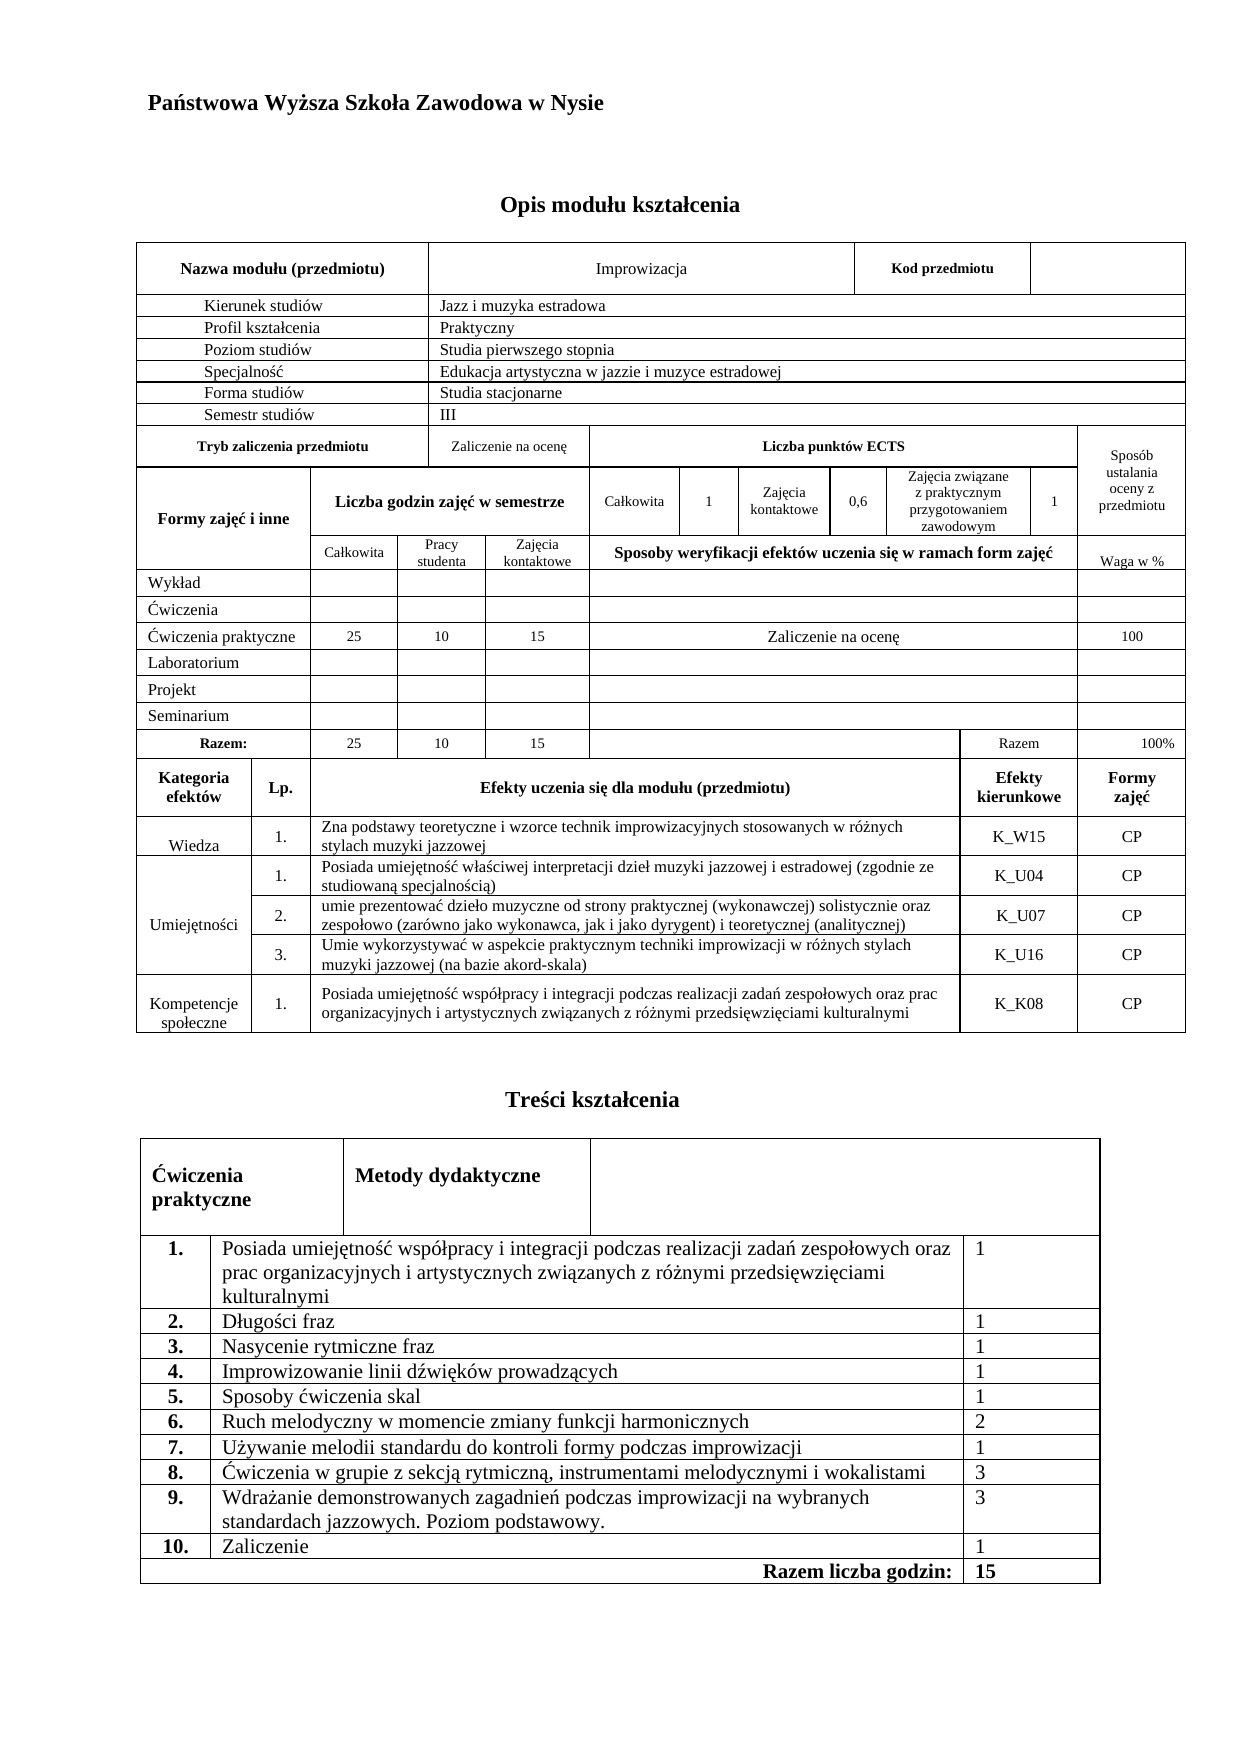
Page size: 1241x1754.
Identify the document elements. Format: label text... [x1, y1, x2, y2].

table_cell 5. [141, 1384, 210, 1408]
table_cell 1. [252, 856, 310, 895]
table_cell Kategoria efektów [137, 759, 251, 816]
table_cell Forma studiów [137, 383, 428, 403]
table_cell 1 [964, 1334, 1099, 1358]
table_cell K_U04 [961, 856, 1077, 895]
table_cell Wdrażanie demonstrowanych zagadnień podczas improwizacji na wybranych standardach jazzowych. Poziom podstawowy. [211, 1485, 963, 1533]
table_cell [486, 676, 589, 702]
table_cell 2. [141, 1309, 210, 1333]
table_cell 1 [964, 1236, 1099, 1308]
table_cell 9. [141, 1485, 210, 1533]
table_cell Nasycenie rytmiczne fraz [211, 1334, 963, 1358]
table_cell Posiada umiejętność właściwej interpretacji dzieł muzyki jazzowej i estradowej (zgodnie ze studiowaną specjalnością) [311, 856, 959, 895]
table_cell Liczba punktów ECTS [590, 426, 1077, 466]
table_cell Edukacja artystyczna w jazzie i muzyce estradowej [429, 361, 1185, 381]
table_cell Zaliczenie na ocenę [590, 623, 1077, 649]
table_cell [398, 676, 485, 702]
table_cell Jazz i muzyka estradowa [429, 295, 1185, 316]
table_cell Profil kształcenia [137, 317, 428, 338]
table_cell [590, 676, 1077, 702]
table_cell Laboratorium [137, 650, 310, 675]
table_cell Efekty uczenia się dla modułu (przedmiotu) [311, 759, 959, 816]
table_cell [590, 730, 959, 757]
table_cell Razem: [137, 730, 310, 757]
table_cell Sposoby weryfikacji efektów uczenia się w ramach form zajęć [590, 536, 1077, 569]
table_header Kod przedmiotu [855, 243, 1030, 294]
table_cell Ćwiczenia praktyczne [137, 623, 310, 649]
table_cell 10 [398, 730, 485, 757]
table_cell Liczba godzin zajęć w semestrze [311, 468, 589, 534]
table_header Ćwiczenia praktyczne [141, 1139, 343, 1235]
table_cell Umie wykorzystywać w aspekcie praktycznym techniki improwizacji w różnych stylach muzyki jazzowej (na bazie akord-skala) [311, 935, 959, 973]
table_cell Kompetencje społeczne [137, 975, 251, 1032]
table_cell CP [1078, 975, 1185, 1032]
table_header [1031, 243, 1185, 294]
table_cell 1 [964, 1435, 1099, 1459]
table_cell Razem liczba godzin: [141, 1559, 963, 1583]
table_header Nazwa modułu (przedmiotu) [137, 243, 428, 294]
table_cell [1078, 570, 1185, 596]
table_cell Wiedza [137, 817, 251, 855]
table_cell 1 [964, 1534, 1099, 1558]
table_header [591, 1139, 1099, 1235]
table_cell Studia stacjonarne [429, 383, 1185, 403]
table_cell CP [1078, 817, 1185, 855]
table_cell 6. [141, 1410, 210, 1433]
table_cell 25 [311, 623, 397, 649]
table_cell [311, 650, 397, 675]
table_cell Umiejętności [137, 856, 251, 973]
table_cell Używanie melodii standardu do kontroli formy podczas improwizacji [211, 1435, 963, 1459]
table_cell 2. [252, 896, 310, 934]
table_cell K_K08 [961, 975, 1077, 1032]
table_cell [398, 650, 485, 675]
table_cell Seminarium [137, 703, 310, 728]
table_cell [398, 597, 485, 622]
table_cell Studia pierwszego stopnia [429, 339, 1185, 359]
table_cell Ćwiczenia [137, 597, 310, 622]
table_cell CP [1078, 856, 1185, 895]
table_cell Całkowita [590, 468, 679, 534]
table_cell 1 [1031, 468, 1077, 534]
table_cell Pracy studenta [398, 536, 485, 569]
table_cell Improwizowanie linii dźwięków prowadzących [211, 1359, 963, 1383]
table_cell 0,6 [831, 468, 886, 534]
table_cell Lp. [252, 759, 310, 816]
table_cell 15 [486, 730, 589, 757]
table_cell Ruch melodyczny w momencie zmiany funkcji harmonicznych [211, 1410, 963, 1433]
table_cell Semestr studiów [137, 404, 428, 425]
text Państwowa Wyższa Szkoła Zawodowa w Nysie [148, 89, 1092, 115]
table_cell [1078, 703, 1185, 728]
table_cell 1. [252, 975, 310, 1032]
table_cell Długości fraz [211, 1309, 963, 1333]
table_cell 7. [141, 1435, 210, 1459]
table_cell [311, 703, 397, 728]
table_cell CP [1078, 896, 1185, 934]
table_cell [1078, 676, 1185, 702]
table_header Metody dydaktyczne [344, 1139, 590, 1235]
table_cell 3 [964, 1485, 1099, 1533]
text Treści kształcenia [148, 1086, 1092, 1112]
table_cell umie prezentować dzieło muzyczne od strony praktycznej (wykonawczej) solistycznie oraz zespołowo (zarówno jako wykonawca, jak i jako dyrygent) i teoretycznej (analitycznej) [311, 896, 959, 934]
table_cell 10 [398, 623, 485, 649]
table_cell Sposób ustalania oceny z przedmiotu [1078, 426, 1185, 534]
table_cell Posiada umiejętność współpracy i integracji podczas realizacji zadań zespołowych oraz prac organizacyjnych i artystycznych związanych z różnymi przedsięwzięciami kulturalnymi [211, 1236, 963, 1308]
table_cell [590, 570, 1077, 596]
table_cell Zajęcia kontaktowe [486, 536, 589, 569]
table_cell 1 [680, 468, 738, 534]
table_cell Zajęcia kontaktowe [739, 468, 829, 534]
table_cell 1 [964, 1359, 1099, 1383]
table_cell Posiada umiejętność współpracy i integracji podczas realizacji zadań zespołowych oraz prac organizacyjnych i artystycznych związanych z różnymi przedsięwzięciami kulturalnymi [311, 975, 959, 1032]
table_cell 3 [964, 1460, 1099, 1484]
table_cell Tryb zaliczenia przedmiotu [137, 426, 428, 466]
table_cell CP [1078, 935, 1185, 973]
table_cell Zaliczenie [211, 1534, 963, 1558]
table_cell Waga w % [1078, 536, 1185, 569]
table_cell Formy zajęć [1078, 759, 1185, 816]
table_cell 2 [964, 1410, 1099, 1433]
table_cell [486, 703, 589, 728]
table_cell 1. [252, 817, 310, 855]
table_cell K_W15 [961, 817, 1077, 855]
table_cell Projekt [137, 676, 310, 702]
text Opis modułu kształcenia [148, 191, 1092, 217]
table_cell K_U16 [961, 935, 1077, 973]
table_cell Zna podstawy teoretyczne i wzorce technik improwizacyjnych stosowanych w różnych stylach muzyki jazzowej [311, 817, 959, 855]
table_cell 100% [1078, 730, 1185, 757]
table_cell Poziom studiów [137, 339, 428, 359]
table_cell Zajęcia związane z praktycznym przygotowaniem zawodowym [887, 468, 1030, 534]
table_cell 15 [486, 623, 589, 649]
table_cell Całkowita [311, 536, 397, 569]
table_cell [486, 650, 589, 675]
table_cell 100 [1078, 623, 1185, 649]
table_cell 10. [141, 1534, 210, 1558]
table_cell [486, 597, 589, 622]
table_cell [311, 570, 397, 596]
table_cell 1 [964, 1309, 1099, 1333]
table_cell Razem [961, 730, 1077, 757]
table_cell Specjalność [137, 361, 428, 381]
table_cell [1078, 650, 1185, 675]
table_cell 25 [311, 730, 397, 757]
table_header Improwizacja [429, 243, 854, 294]
table_cell [590, 650, 1077, 675]
table_cell 3. [141, 1334, 210, 1358]
table_cell Ćwiczenia w grupie z sekcją rytmiczną, instrumentami melodycznymi i wokalistami [211, 1460, 963, 1484]
table_cell 1. [141, 1236, 210, 1308]
table_cell Kierunek studiów [137, 295, 428, 316]
table_cell 8. [141, 1460, 210, 1484]
table_cell [1078, 597, 1185, 622]
table_cell [590, 703, 1077, 728]
table_cell Zaliczenie na ocenę [429, 426, 589, 466]
table_cell Formy zajęć i inne [137, 468, 310, 569]
table_cell 4. [141, 1359, 210, 1383]
table_cell Efekty kierunkowe [961, 759, 1077, 816]
table_cell [398, 703, 485, 728]
table_cell III [429, 404, 1185, 425]
table_cell Praktyczny [429, 317, 1185, 338]
table_cell 15 [964, 1559, 1099, 1583]
table_cell Sposoby ćwiczenia skal [211, 1384, 963, 1408]
table_cell [311, 676, 397, 702]
table_cell Wykład [137, 570, 310, 596]
table_cell [398, 570, 485, 596]
table_cell K_U07 [961, 896, 1077, 934]
table_cell [590, 597, 1077, 622]
table_cell 3. [252, 935, 310, 973]
table_cell 1 [964, 1384, 1099, 1408]
table_cell [311, 597, 397, 622]
table_cell [486, 570, 589, 596]
